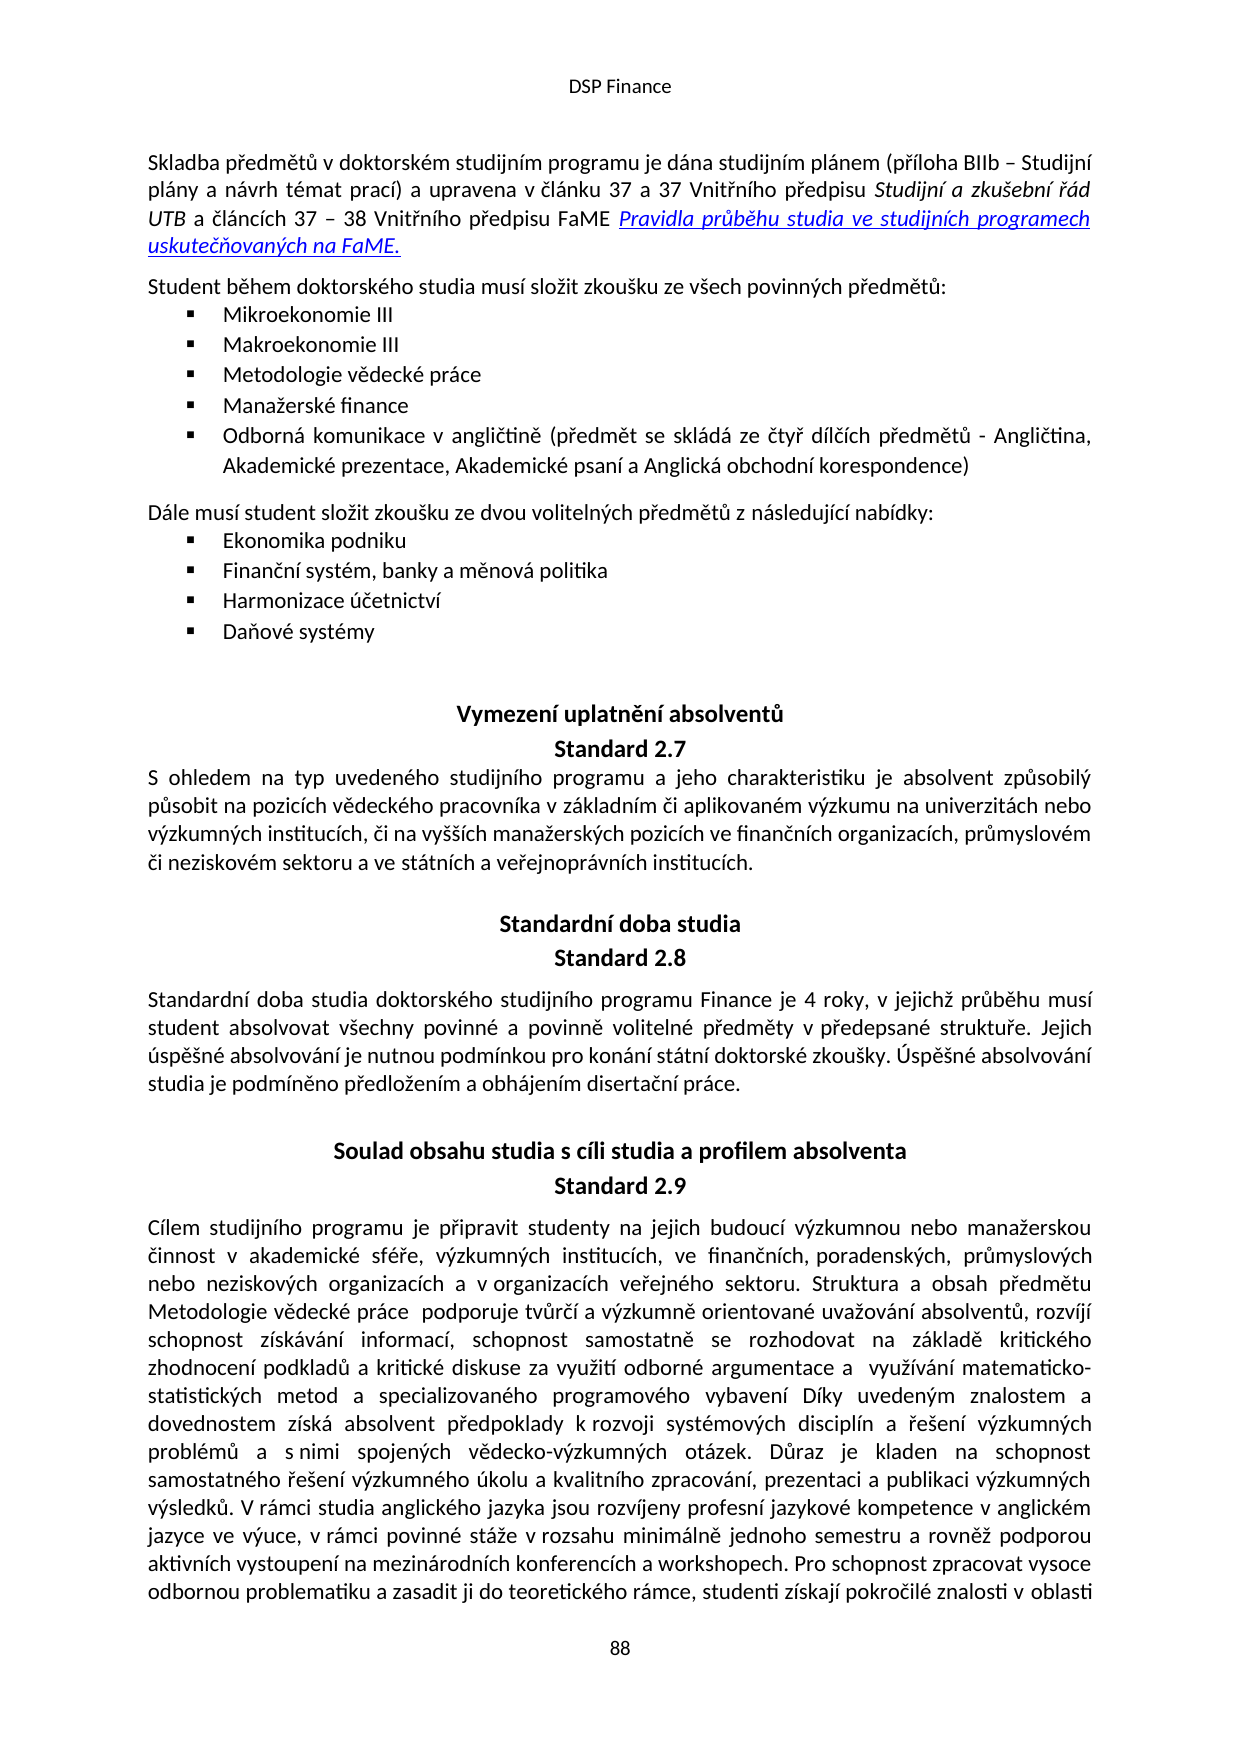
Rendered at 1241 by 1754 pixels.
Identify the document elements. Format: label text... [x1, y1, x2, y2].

text Student během doktorského studia musí složit zkoušku ze všech povinných předmětů: [148, 272, 1093, 300]
list Odborná komunikace v angličtině (předmět se skládá ze čtyř dílčích předmětů - Angličtina, Akademické prezentace, Akademické psaní a Anglická obchodní korespondence) [185, 421, 1093, 479]
subtitle Standard 2.8 [148, 942, 1093, 973]
text Dále musí student složit zkoušku ze dvou volitelných předmětů z následující nabídky: [148, 498, 1093, 526]
text S ohledem na typ uvedeného studijního programu a jeho charakteristiku je absolvent způsobilý působit na pozicích vědeckého pracovníka v základním či aplikovaném výzkumu na univerzitách nebo výzkumných institucích, či na vyšších manažerských pozicích ve finančních organizacích, průmyslovém či neziskovém sektoru a ve státních a veřejnoprávních institucích. [148, 763, 1093, 876]
text Skladba předmětů v doktorském studijním programu je dána studijním plánem (příloha BIIb – Studijní plány a návrh témat prací) a upravena v článku 37 a 37 Vnitřního předpisu Studijní a zkušební řád UTB a článcích 37 – 38 Vnitřního předpisu FaME Pravidla průběhu studia ve studijních programech uskutečňovaných na FaME. [148, 148, 1093, 260]
list Daňové systémy [185, 617, 1093, 645]
list Manažerské finance [185, 391, 1093, 419]
list Metodologie vědecké práce [185, 361, 1093, 389]
subtitle Standard 2.9 [148, 1170, 1093, 1200]
list Ekonomika podniku [185, 526, 1093, 554]
subtitle Standard 2.7 [148, 733, 1093, 763]
list Finanční systém, banky a měnová politika [185, 556, 1093, 584]
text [148, 1213, 1093, 1605]
subtitle Standardní doba studia [148, 908, 1093, 938]
list Harmonizace účetnictví [185, 587, 1093, 614]
list Mikroekonomie III [185, 300, 1093, 328]
list Makroekonomie III [185, 330, 1093, 358]
text Standardní doba studia doktorského studijního programu Finance je 4 roky, v jejichž průběhu musí student absolvovat všechny povinné a povinně volitelné předměty v předepsané struktuře. Jejich úspěšné absolvování je nutnou podmínkou pro konání státní doktorské zkoušky. Úspěšné absolvování studia je podmíněno předložením a obhájením disertační práce. [148, 986, 1093, 1098]
subtitle Soulad obsahu studia s cíli studia a profilem absolventa [148, 1135, 1093, 1166]
subtitle Vymezení uplatnění absolventů [148, 698, 1093, 729]
